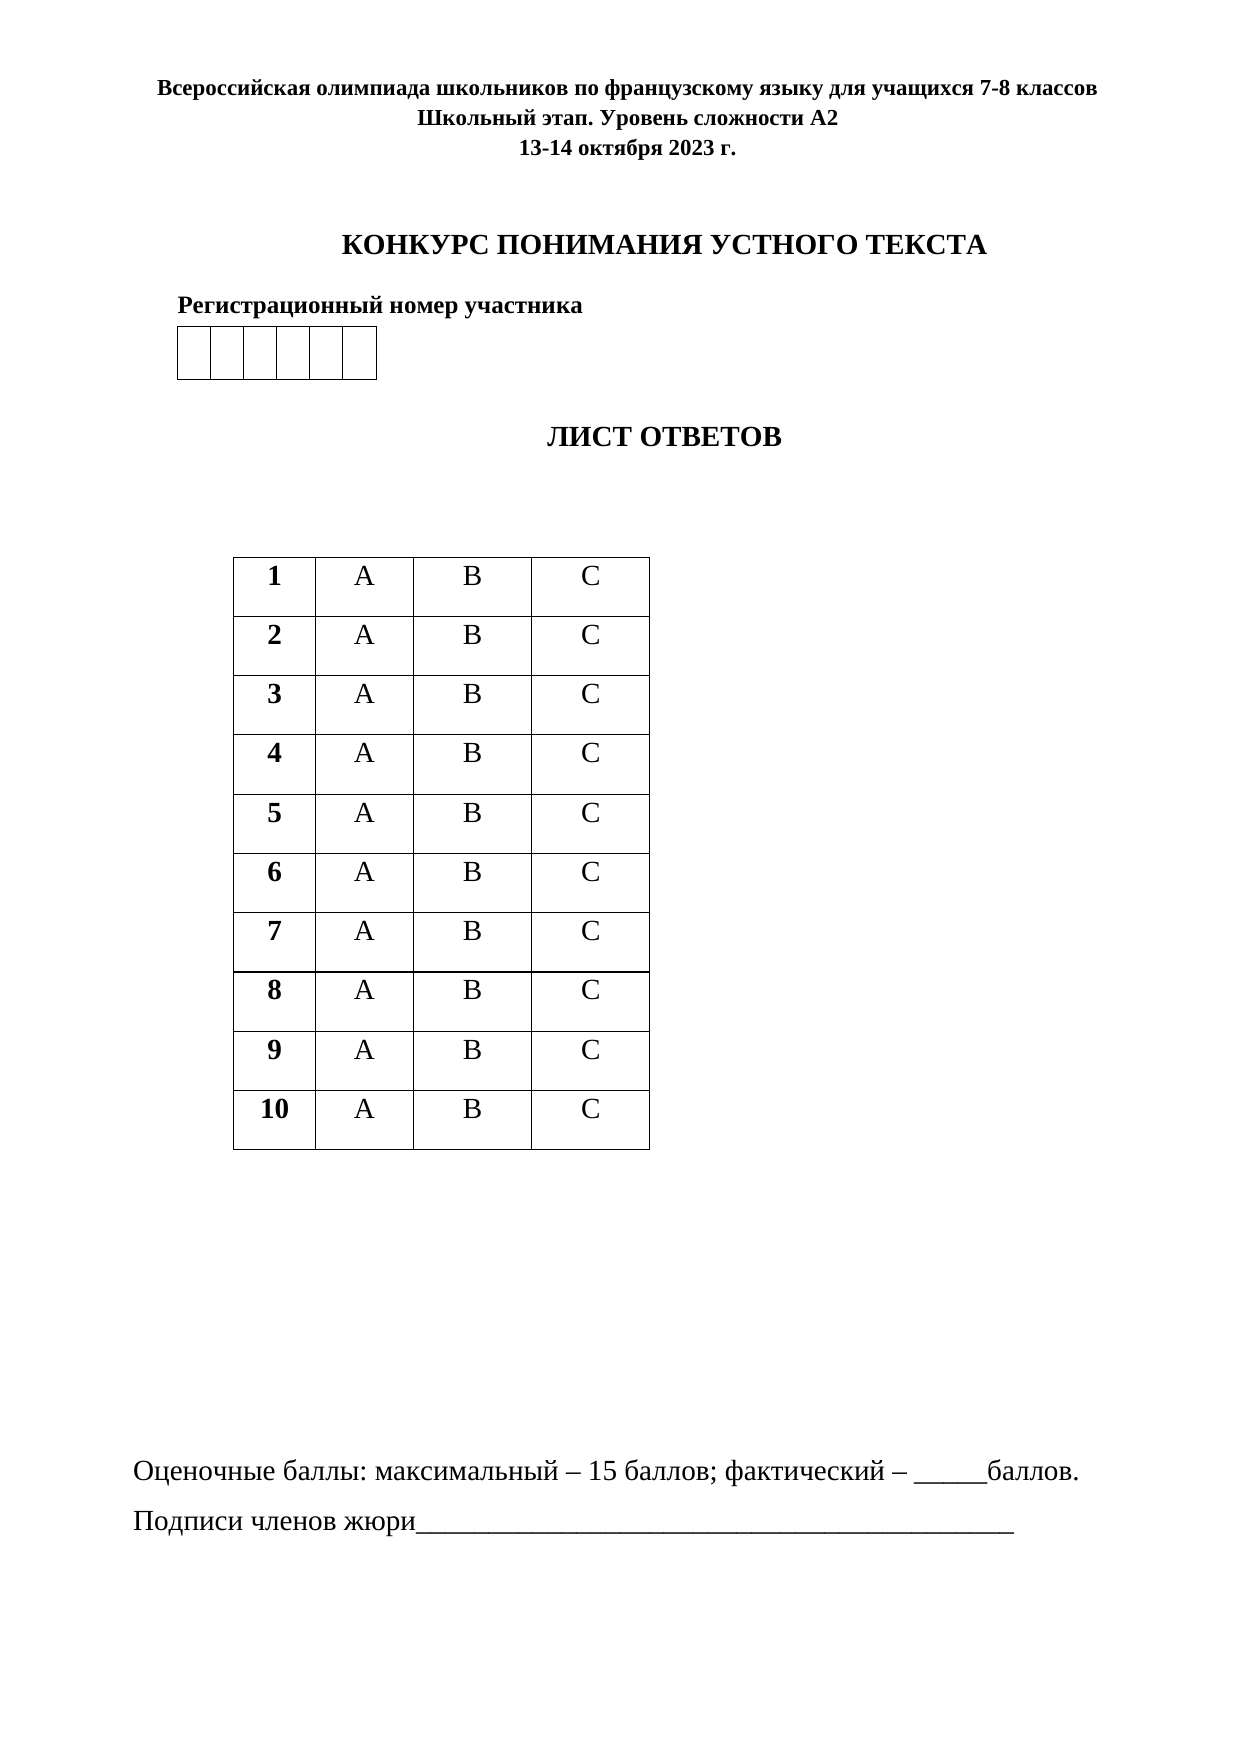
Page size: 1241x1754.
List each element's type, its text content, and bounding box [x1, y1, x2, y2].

table_cell 6 [234, 854, 315, 912]
table_cell 2 [234, 617, 315, 675]
table_cell C [532, 913, 649, 971]
table_cell A [316, 973, 413, 1031]
table_cell C [532, 735, 649, 794]
table_cell B [414, 973, 531, 1031]
table_header B [414, 558, 531, 616]
table_cell B [414, 676, 531, 734]
table_cell C [532, 795, 649, 853]
text Лист ответов [177, 419, 1152, 452]
table_cell 10 [234, 1091, 315, 1149]
table_cell A [316, 676, 413, 734]
table_cell B [414, 617, 531, 675]
table_cell C [532, 854, 649, 912]
table_header 1 [234, 558, 315, 616]
table_cell A [316, 1091, 413, 1149]
table_cell C [532, 617, 649, 675]
table_cell B [414, 913, 531, 971]
text Оценочные баллы: максимальный – 15 баллов; фактический – _____баллов. [133, 1453, 1152, 1487]
table_cell C [532, 1091, 649, 1149]
table_cell B [414, 795, 531, 853]
table_cell C [532, 676, 649, 734]
table_cell A [316, 617, 413, 675]
table_cell B [414, 1032, 531, 1090]
table_header [211, 327, 243, 379]
table_header [244, 327, 276, 379]
table_cell A [316, 795, 413, 853]
table_header A [316, 558, 413, 616]
table_header C [532, 558, 649, 616]
table_cell A [316, 735, 413, 794]
table_cell B [414, 1091, 531, 1149]
table_cell 3 [234, 676, 315, 734]
table_cell A [316, 854, 413, 912]
subtitle Регистрационный номер участника [177, 291, 1152, 319]
table_header [178, 327, 210, 379]
table_cell C [532, 973, 649, 1031]
table_header [343, 327, 376, 379]
table_cell 5 [234, 795, 315, 853]
table_cell A [316, 913, 413, 971]
table_cell B [414, 854, 531, 912]
table_cell 7 [234, 913, 315, 971]
table_cell C [532, 1032, 649, 1090]
text Подписи членов жюри_________________________________________ [133, 1503, 1152, 1537]
table_cell 4 [234, 735, 315, 794]
table_cell A [316, 1032, 413, 1090]
table_header [310, 327, 342, 379]
table_cell 9 [234, 1032, 315, 1090]
table_cell 8 [234, 973, 315, 1031]
text Конкурс понимания устного текста [177, 227, 1152, 261]
table_cell B [414, 735, 531, 794]
table_header [277, 327, 309, 379]
